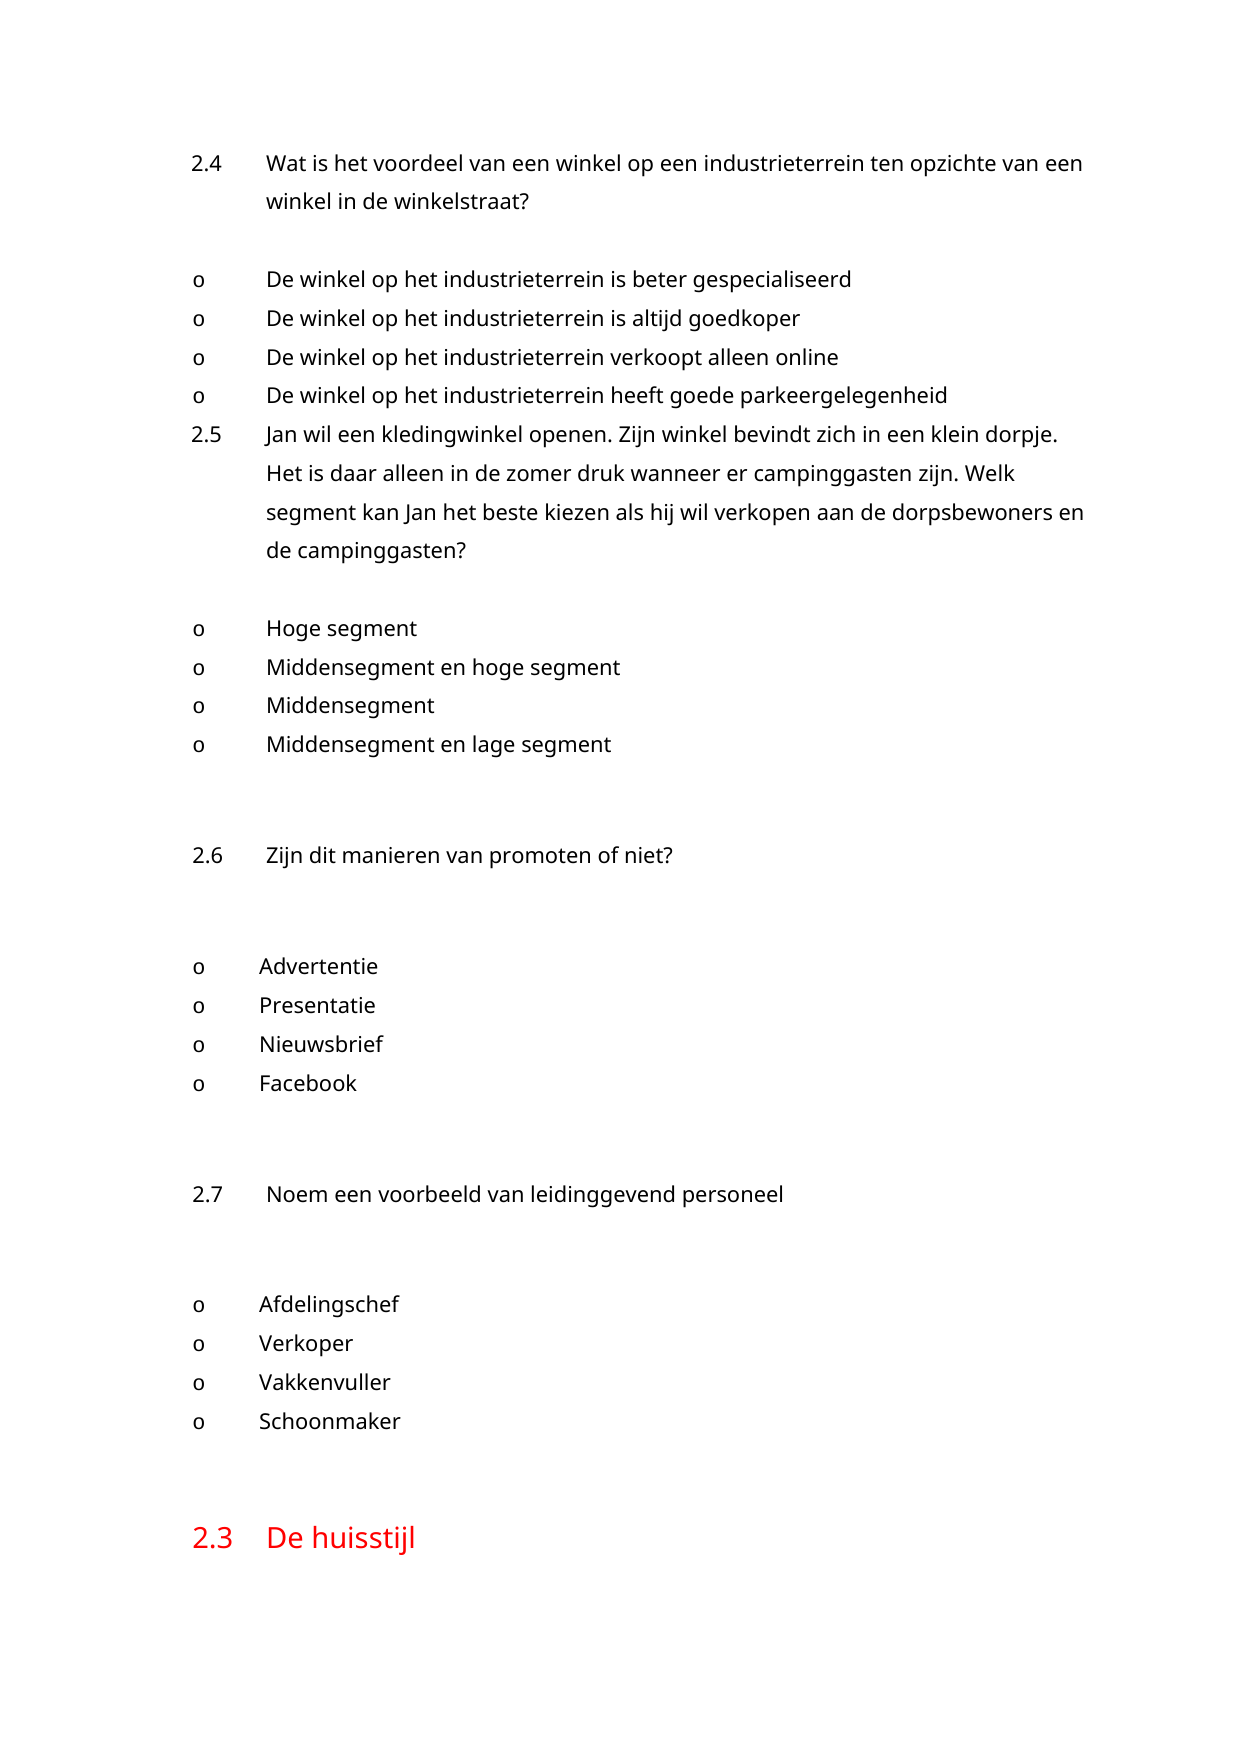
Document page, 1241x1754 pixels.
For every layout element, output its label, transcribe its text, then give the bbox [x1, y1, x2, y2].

list Jan wil een kledingwinkel openen. Zijn winkel bevindt zich in een klein dorpje. Het is daar alleen in de zomer druk wanneer er campinggasten zijn. Welk segment kan Jan het beste kiezen als hij wil verkopen aan de dorpsbewoners en de campinggasten? [191, 419, 1093, 565]
text 2.3 De huisstijl [192, 1517, 1093, 1557]
list Presentatie [192, 990, 1093, 1020]
list Afdelingschef [192, 1289, 1093, 1319]
list Middensegment en lage segment [192, 729, 1093, 759]
list Wat is het voordeel van een winkel op een industrieterrein ten opzichte van een winkel in de winkelstraat? [191, 148, 1093, 216]
list Noem een voorbeeld van leidinggevend personeel [192, 1179, 1093, 1209]
list De winkel op het industrieterrein is altijd goedkoper [192, 302, 1093, 332]
list Schoonmaker [192, 1406, 1093, 1436]
list Hoge segment [192, 613, 1093, 643]
list De winkel op het industrieterrein heeft goede parkeergelegenheid [192, 380, 1093, 410]
list Zijn dit manieren van promoten of niet? [192, 840, 1093, 870]
list De winkel op het industrieterrein verkoopt alleen online [192, 341, 1093, 371]
list Middensegment [192, 691, 1093, 721]
list Verkoper [192, 1328, 1093, 1358]
list Advertentie [192, 951, 1093, 981]
list De winkel op het industrieterrein is beter gespecialiseerd [192, 263, 1093, 293]
list Facebook [192, 1068, 1093, 1098]
list Vakkenvuller [192, 1367, 1093, 1397]
list Middensegment en hoge segment [192, 652, 1093, 682]
list Nieuwsbrief [192, 1029, 1093, 1059]
